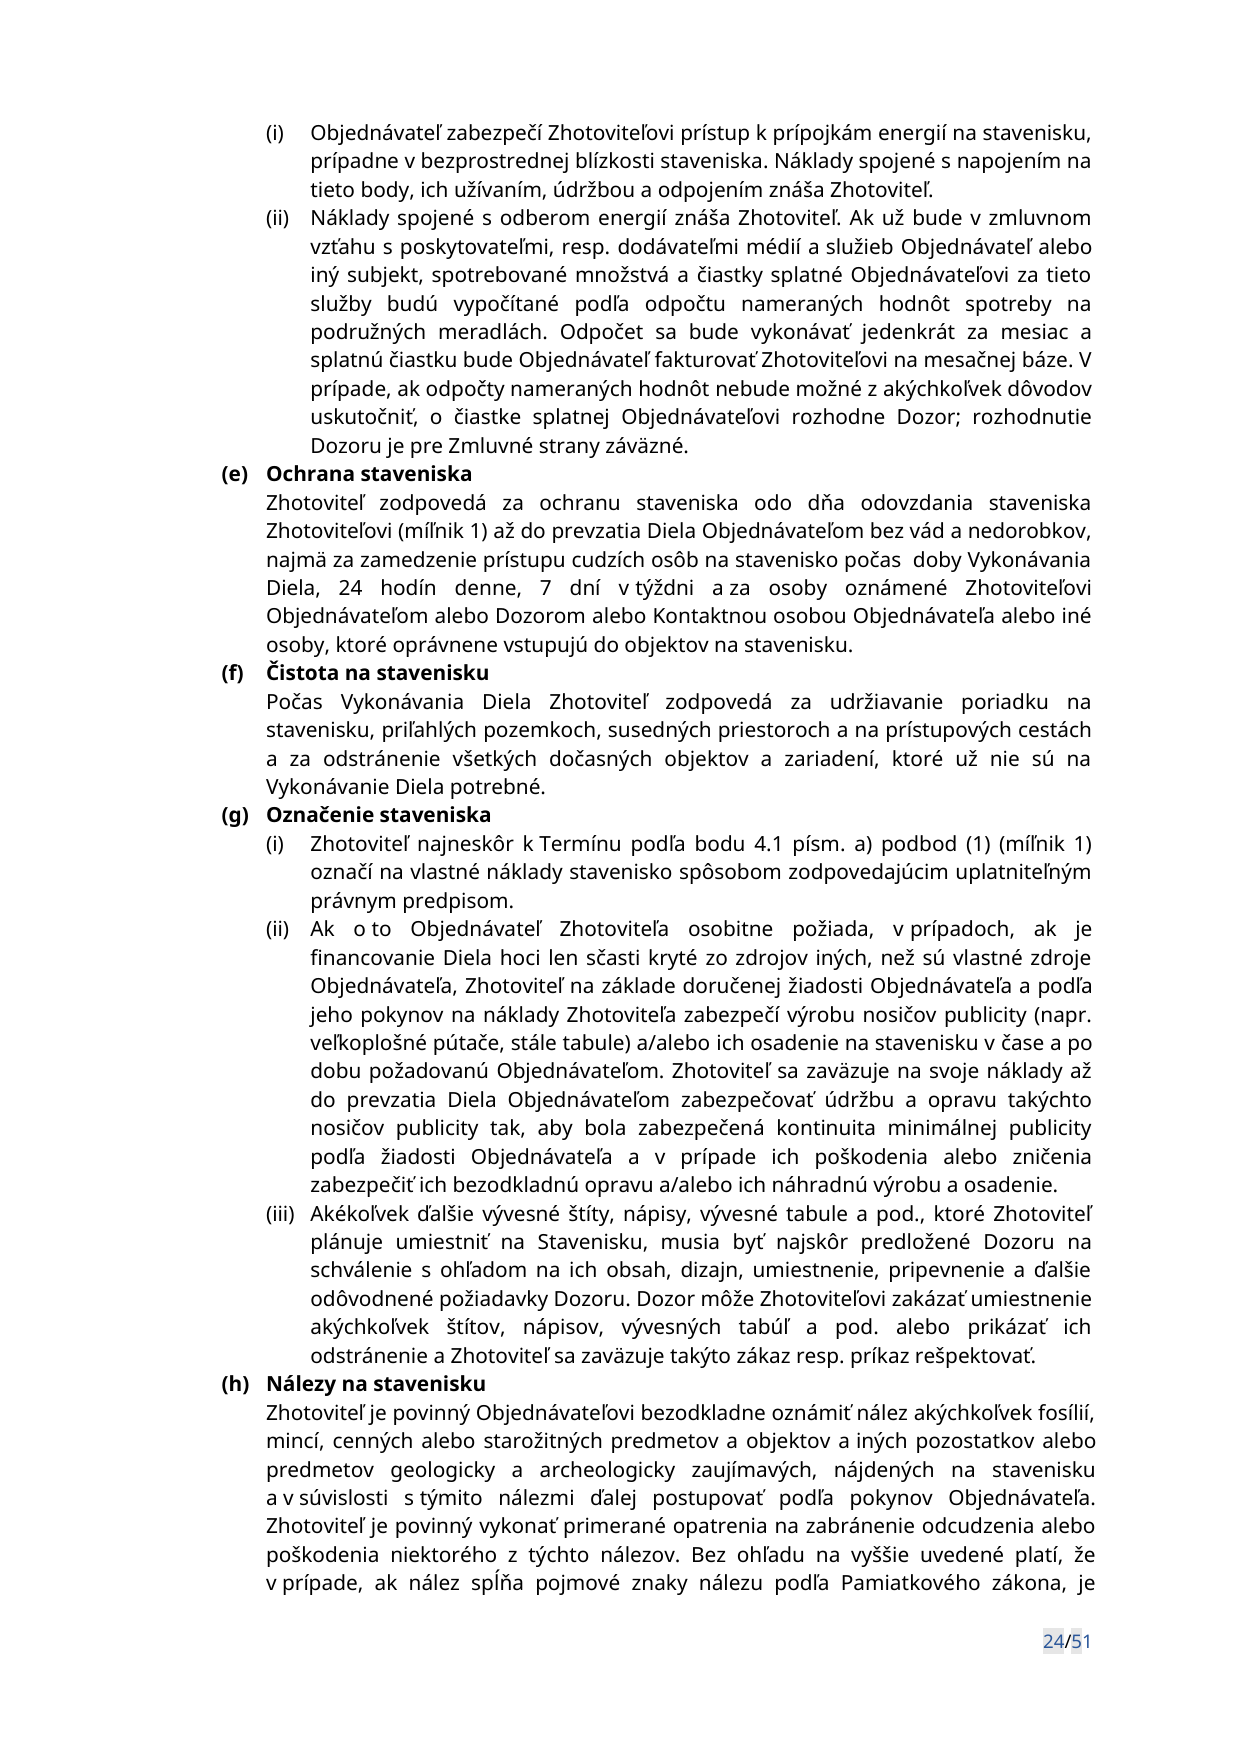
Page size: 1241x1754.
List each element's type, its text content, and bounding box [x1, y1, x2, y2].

text (f) Čistota na stavenisku [221, 658, 1093, 687]
text Počas Vykonávania Diela Zhotoviteľ zodpovedá za udržiavanie poriadku na stavenisku, priľahlých pozemkoch, susedných priestoroch a na prístupových cestách a za odstránenie všetkých dočasných objektov a zariadení, ktoré už nie sú na Vykonávanie Diela potrebné. [266, 687, 1093, 801]
text (i) Zhotoviteľ najneskôr k Termínu podľa bodu 4.1 písm. a) podbod (1) (míľnik 1) označí na vlastné náklady stavenisko spôsobom zodpovedajúcim uplatniteľným právnym predpisom. [266, 829, 1093, 914]
text (e) Ochrana staveniska [221, 459, 1093, 488]
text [221, 1398, 1096, 1597]
text (i) Objednávateľ zabezpečí Zhotoviteľovi prístup k prípojkám energií na stavenisku, prípadne v bezprostrednej blízkosti staveniska. Náklady spojené s napojením na tieto body, ich užívaním, údržbou a odpojením znáša Zhotoviteľ. [266, 118, 1093, 203]
text (h) Nálezy na stavenisku [221, 1369, 1096, 1398]
text (ii) Náklady spojené s odberom energií znáša Zhotoviteľ. Ak už bude v zmluvnom vzťahu s poskytovateľmi, resp. dodávateľmi médií a služieb Objednávateľ alebo iný subjekt, spotrebované množstvá a čiastky splatné Objednávateľovi za tieto služby budú vypočítané podľa odpočtu nameraných hodnôt spotreby na podružných meradlách. Odpočet sa bude vykonávať jedenkrát za mesiac a splatnú čiastku bude Objednávateľ fakturovať Zhotoviteľovi na mesačnej báze. V prípade, ak odpočty nameraných hodnôt nebude možné z akýchkoľvek dôvodov uskutočniť, o čiastke splatnej Objednávateľovi rozhodne Dozor; rozhodnutie Dozoru je pre Zmluvné strany záväzné. [266, 203, 1093, 459]
text (g) Označenie staveniska [221, 801, 1093, 829]
text (ii) Ak o to Objednávateľ Zhotoviteľa osobitne požiada, v prípadoch, ak je financovanie Diela hoci len sčasti kryté zo zdrojov iných, než sú vlastné zdroje Objednávateľa, Zhotoviteľ na základe doručenej žiadosti Objednávateľa a podľa jeho pokynov na náklady Zhotoviteľa zabezpečí výrobu nosičov publicity (napr. veľkoplošné pútače, stále tabule) a/alebo ich osadenie na stavenisku v čase a po dobu požadovanú Objednávateľom. Zhotoviteľ sa zaväzuje na svoje náklady až do prevzatia Diela Objednávateľom zabezpečovať údržbu a opravu takýchto nosičov publicity tak, aby bola zabezpečená kontinuita minimálnej publicity podľa žiadosti Objednávateľa a v prípade ich poškodenia alebo zničenia zabezpečiť ich bezodkladnú opravu a/alebo ich náhradnú výrobu a osadenie. [266, 914, 1093, 1199]
text Zhotoviteľ zodpovedá za ochranu staveniska odo dňa odovzdania staveniska Zhotoviteľovi (míľnik 1) až do prevzatia Diela Objednávateľom bez vád a nedorobkov, najmä za zamedzenie prístupu cudzích osôb na stavenisko počas doby Vykonávania Diela, 24 hodín denne, 7 dní v týždni a za osoby oznámené Zhotoviteľovi Objednávateľom alebo Dozorom alebo Kontaktnou osobou Objednávateľa alebo iné osoby, ktoré oprávnene vstupujú do objektov na stavenisku. [221, 488, 1093, 658]
text (iii) Akékoľvek ďalšie vývesné štíty, nápisy, vývesné tabule a pod., ktoré Zhotoviteľ plánuje umiestniť na Stavenisku, musia byť najskôr predložené Dozoru na schválenie s ohľadom na ich obsah, dizajn, umiestnenie, pripevnenie a ďalšie odôvodnené požiadavky Dozoru. Dozor môže Zhotoviteľovi zakázať umiestnenie akýchkoľvek štítov, nápisov, vývesných tabúľ a pod. alebo prikázať ich odstránenie a Zhotoviteľ sa zaväzuje takýto zákaz resp. príkaz rešpektovať. [266, 1199, 1093, 1369]
